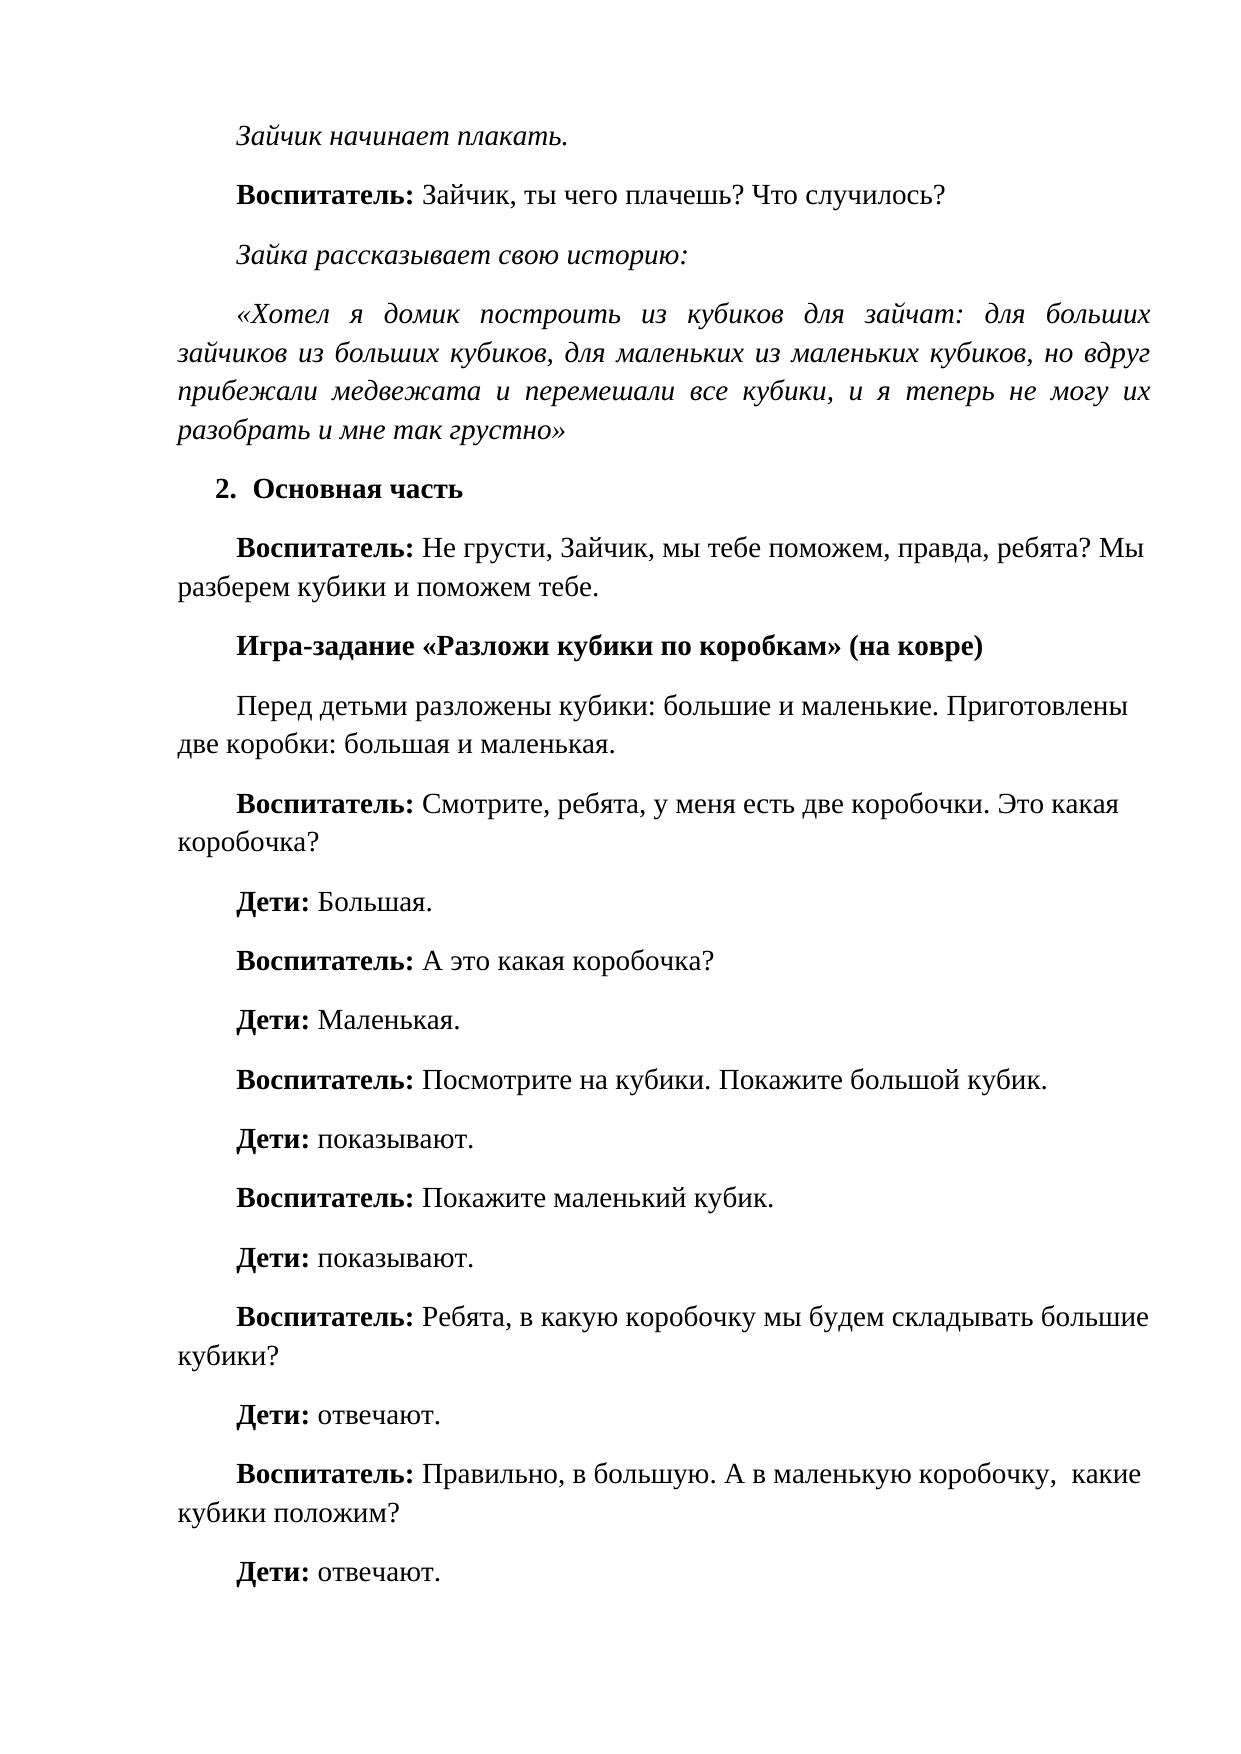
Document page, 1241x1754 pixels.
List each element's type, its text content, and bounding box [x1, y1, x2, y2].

list Основная часть [215, 471, 1152, 505]
text Воспитатель: А это какая коробочка? [177, 943, 1152, 977]
text Дети: отвечают. [177, 1554, 1152, 1588]
text Дети: отвечают. [177, 1397, 1152, 1431]
text Воспитатель: Не грусти, Зайчик, мы тебе поможем, правда, ребята? Мы разберем кубики и поможем тебе. [177, 531, 1152, 603]
text Воспитатель: Ребята, в какую коробочку мы будем складывать большие кубики? [177, 1299, 1152, 1371]
text Зайка рассказывает свою историю: [177, 237, 1152, 270]
text Воспитатель: Правильно, в большую. А в маленькую коробочку, какие кубики положим? [177, 1457, 1152, 1529]
text Воспитатель: Посмотрите на кубики. Покажите большой кубик. [177, 1062, 1152, 1095]
text Воспитатель: Покажите маленький кубик. [177, 1181, 1152, 1214]
text Воспитатель: Смотрите, ребята, у меня есть две коробочки. Это какая коробочка? [177, 786, 1152, 858]
text Перед детьми разложены кубики: большие и маленькие. Приготовлены две коробки: большая и маленькая. [177, 688, 1152, 760]
text Дети: показывают. [177, 1240, 1152, 1273]
text «Хотел я домик построить из кубиков для зайчат: для больших зайчиков из больших кубиков, для маленьких из маленьких кубиков, но вдруг прибежали медвежата и перемешали все кубики, и я теперь не могу их разобрать и мне так грустно» [177, 296, 1152, 445]
text Дети: показывают. [177, 1121, 1152, 1155]
text Воспитатель: Зайчик, ты чего плачешь? Что случилось? [177, 177, 1152, 211]
text Дети: Маленькая. [177, 1002, 1152, 1036]
text Зайчик начинает плакать. [177, 118, 1152, 152]
text Игра-задание «Разложи кубики по коробкам» (на ковре) [177, 628, 1152, 662]
text Дети: Большая. [177, 884, 1152, 917]
